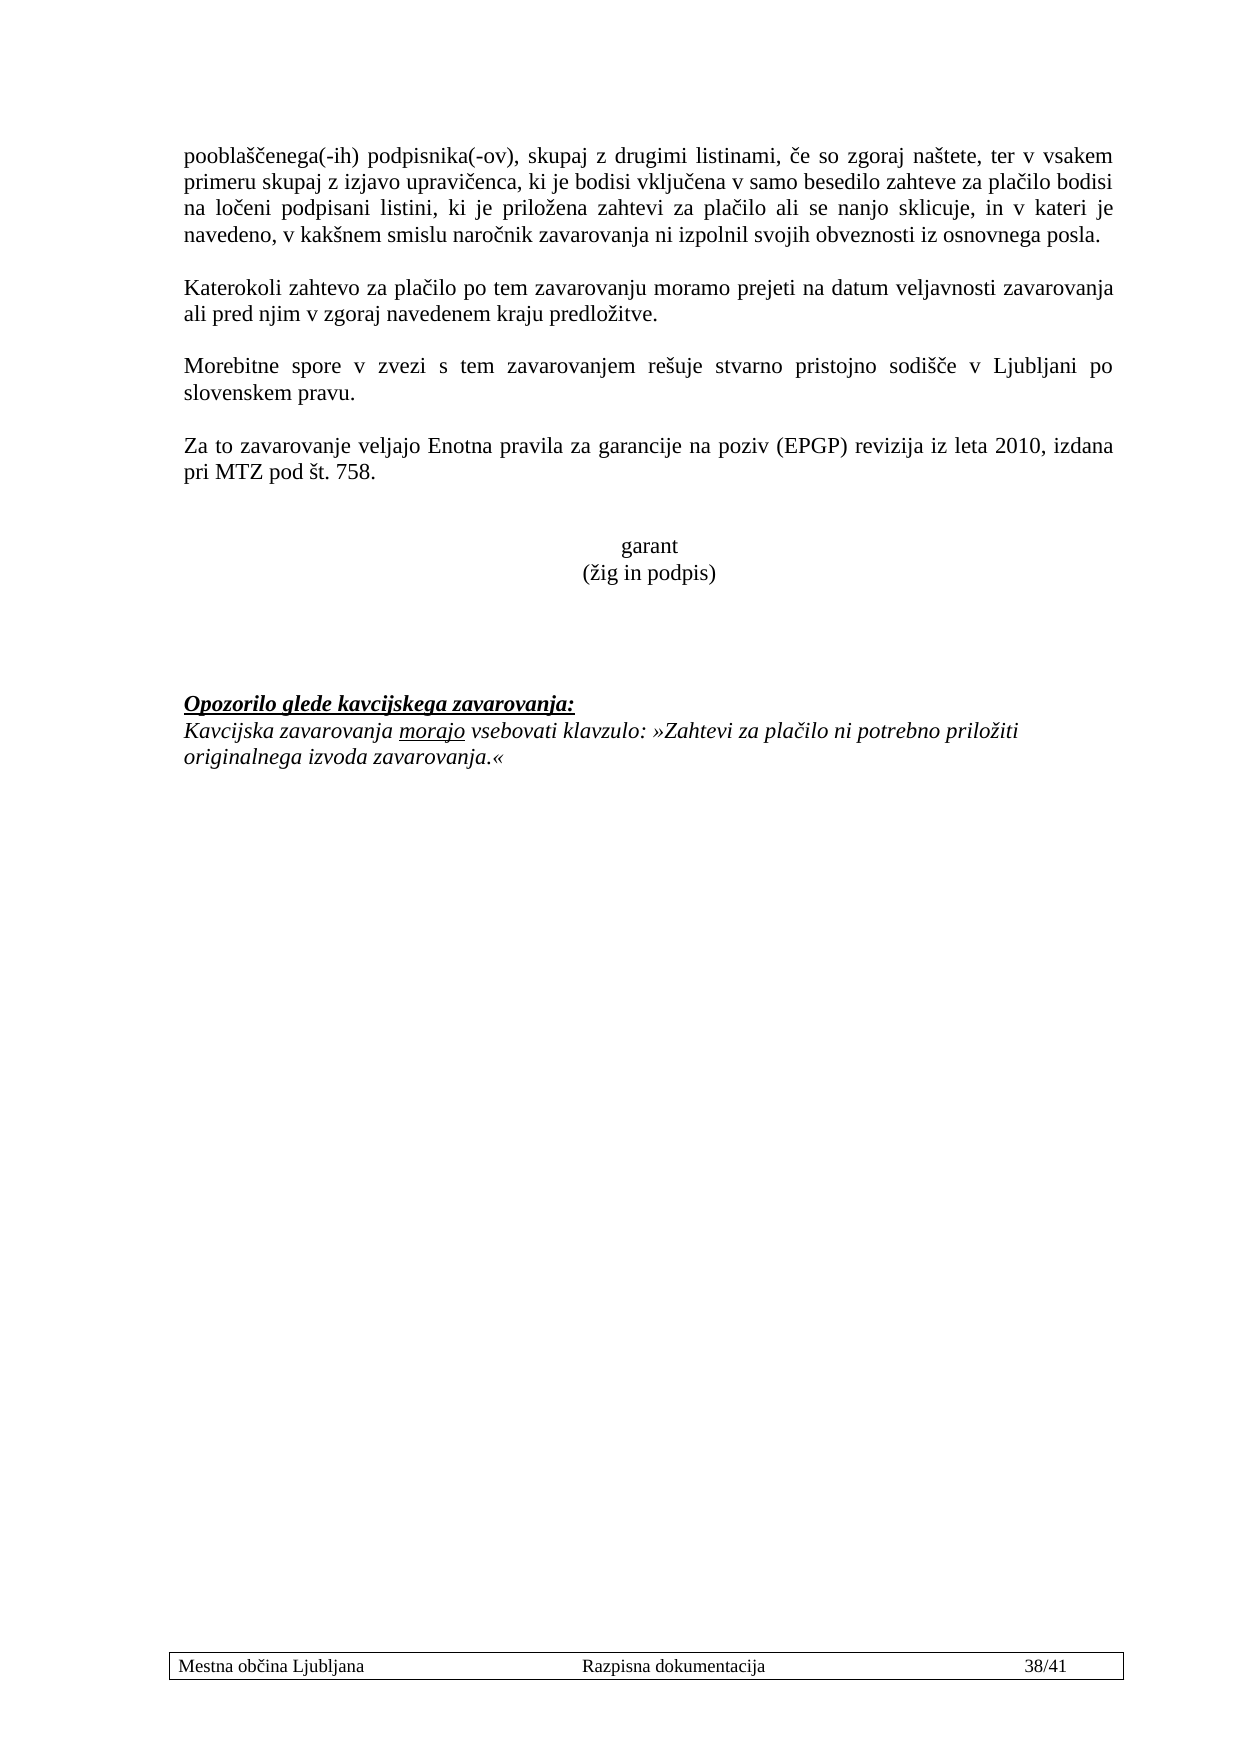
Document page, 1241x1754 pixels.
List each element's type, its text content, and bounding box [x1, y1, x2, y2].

text garant [184, 532, 1115, 559]
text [184, 142, 1115, 247]
text Katerokoli zahtevo za plačilo po tem zavarovanju moramo prejeti na datum veljavnosti zavarovanja ali pred njim v zgoraj navedenem kraju predložitve. [184, 273, 1115, 326]
text Kavcijska zavarovanja morajo vsebovati klavzulo: »Zahtevi za plačilo ni potrebno priložiti originalnega izvoda zavarovanja.« [184, 717, 1115, 769]
text Morebitne spore v zvezi s tem zavarovanjem rešuje stvarno pristojno sodišče v Ljubljani po slovenskem pravu. [184, 353, 1115, 405]
text (žig in podpis) [184, 559, 1115, 585]
text Za to zavarovanje veljajo Enotna pravila za garancije na poziv (EPGP) revizija iz leta 2010, izdana pri MTZ pod št. 758. [184, 432, 1115, 484]
text Opozorilo glede kavcijskega zavarovanja: [184, 690, 1115, 717]
